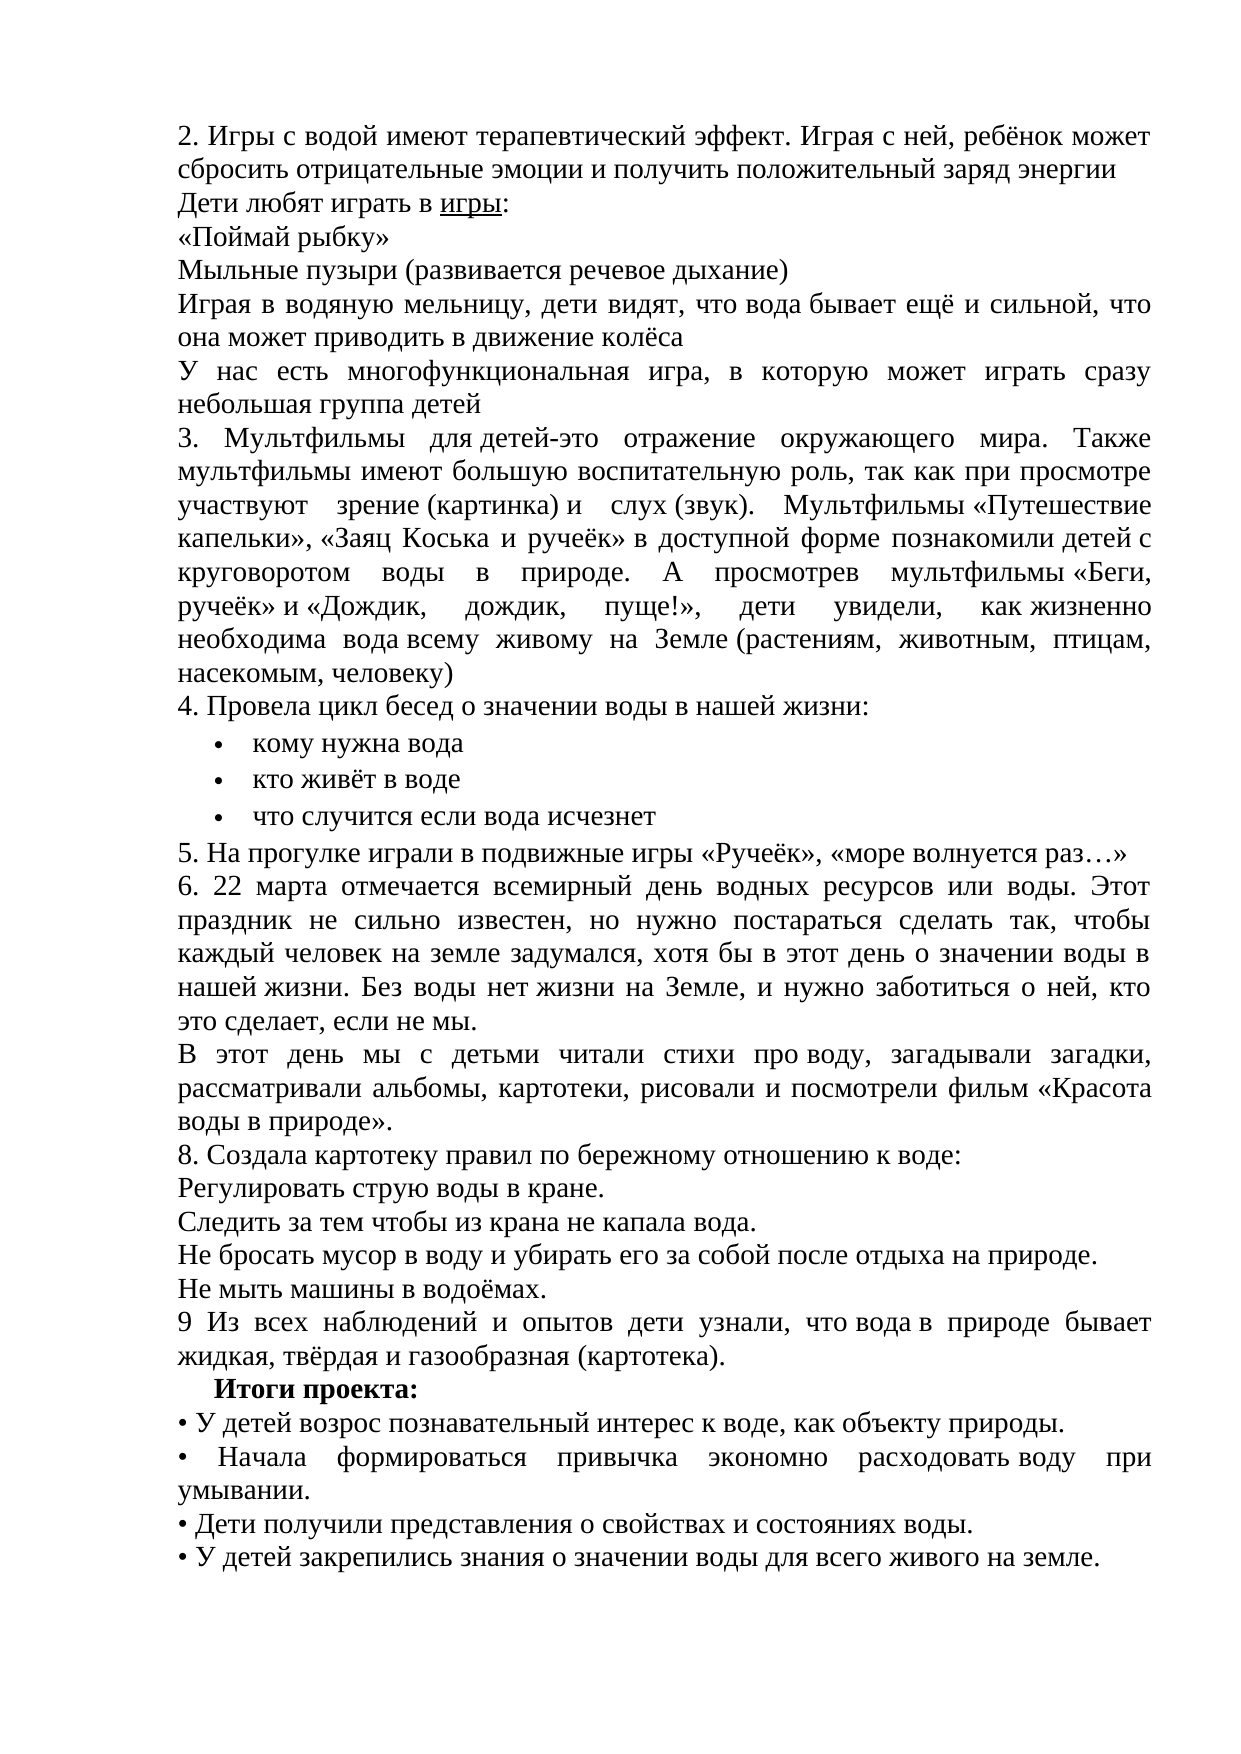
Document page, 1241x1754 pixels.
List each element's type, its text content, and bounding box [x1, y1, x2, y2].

list что случится если вода исчезнет [215, 798, 1152, 832]
text Следить за тем чтобы из крана не капала вода. [177, 1204, 1152, 1237]
text 4. Провела цикл бесед о значении воды в нашей жизни: [177, 688, 1152, 722]
list кому нужна вода [215, 725, 1152, 758]
text • У детей закрепились знания о значении воды для всего живого на земле. [177, 1539, 1152, 1573]
text «Поймай рыбку» [177, 219, 1152, 252]
text Не бросать мусор в воду и убирать его за собой после отдыха на природе. [177, 1237, 1152, 1271]
text У нас есть многофункциональная игра, в которую может играть сразу небольшая группа детей [177, 353, 1152, 420]
text Итоги проекта: [177, 1372, 1152, 1405]
text Мыльные пузыри (развивается речевое дыхание) [177, 252, 1152, 286]
text В этот день мы с детьми читали стихи про воду, загадывали загадки, рассматривали альбомы, картотеки, рисовали и посмотрели фильм «Красота воды в природе». [177, 1036, 1152, 1137]
text Не мыть машины в водоёмах. [177, 1271, 1152, 1304]
text Регулировать струю воды в кране. [177, 1170, 1152, 1204]
text • У детей возрос познавательный интерес к воде, как объекту природы. [177, 1405, 1152, 1439]
text 6. 22 марта отмечается всемирный день водных ресурсов или воды. Этот праздник не сильно известен, но нужно постараться сделать так, чтобы каждый человек на земле задумался, хотя бы в этот день о значении воды в нашей жизни. Без воды нет жизни на Земле, и нужно заботиться о ней, кто это сделает, если не мы. [177, 868, 1152, 1036]
text • Дети получили представления о свойствах и состояниях воды. [177, 1506, 1152, 1539]
text Дети любят играть в игры: [177, 185, 1152, 219]
text • Начала формироваться привычка экономно расходовать воду при умывании. [177, 1439, 1152, 1506]
text 3. Мультфильмы для детей-это отражение окружающего мира. Также мультфильмы имеют большую воспитательную роль, так как при просмотре участвуют зрение (картинка) и слух (звук). Мультфильмы «Путешествие капельки», «Заяц Коська и ручеёк» в доступной форме познакомили детей с круговоротом воды в природе. А просмотрев мультфильмы «Беги, ручеёк» и «Дождик, дождик, пуще!», дети увидели, как жизненно необходима вода всему живому на Земле (растениям, животным, птицам, насекомым, человеку) [177, 420, 1152, 688]
text 8. Создала картотеку правил по бережному отношению к воде: [177, 1137, 1152, 1170]
text Играя в водяную мельницу, дети видят, что вода бывает ещё и сильной, что она может приводить в движение колёса [177, 286, 1152, 353]
text 2. Игры с водой имеют терапевтический эффект. Играя с ней, ребёнок может сбросить отрицательные эмоции и получить положительный заряд энергии [177, 118, 1152, 185]
text 5. На прогулке играли в подвижные игры «Ручеёк», «море волнуется раз…» [177, 835, 1152, 868]
text 9 Из всех наблюдений и опытов дети узнали, что вода в природе бывает жидкая, твёрдая и газообразная (картотека). [177, 1304, 1152, 1372]
list кто живёт в воде [215, 762, 1152, 795]
